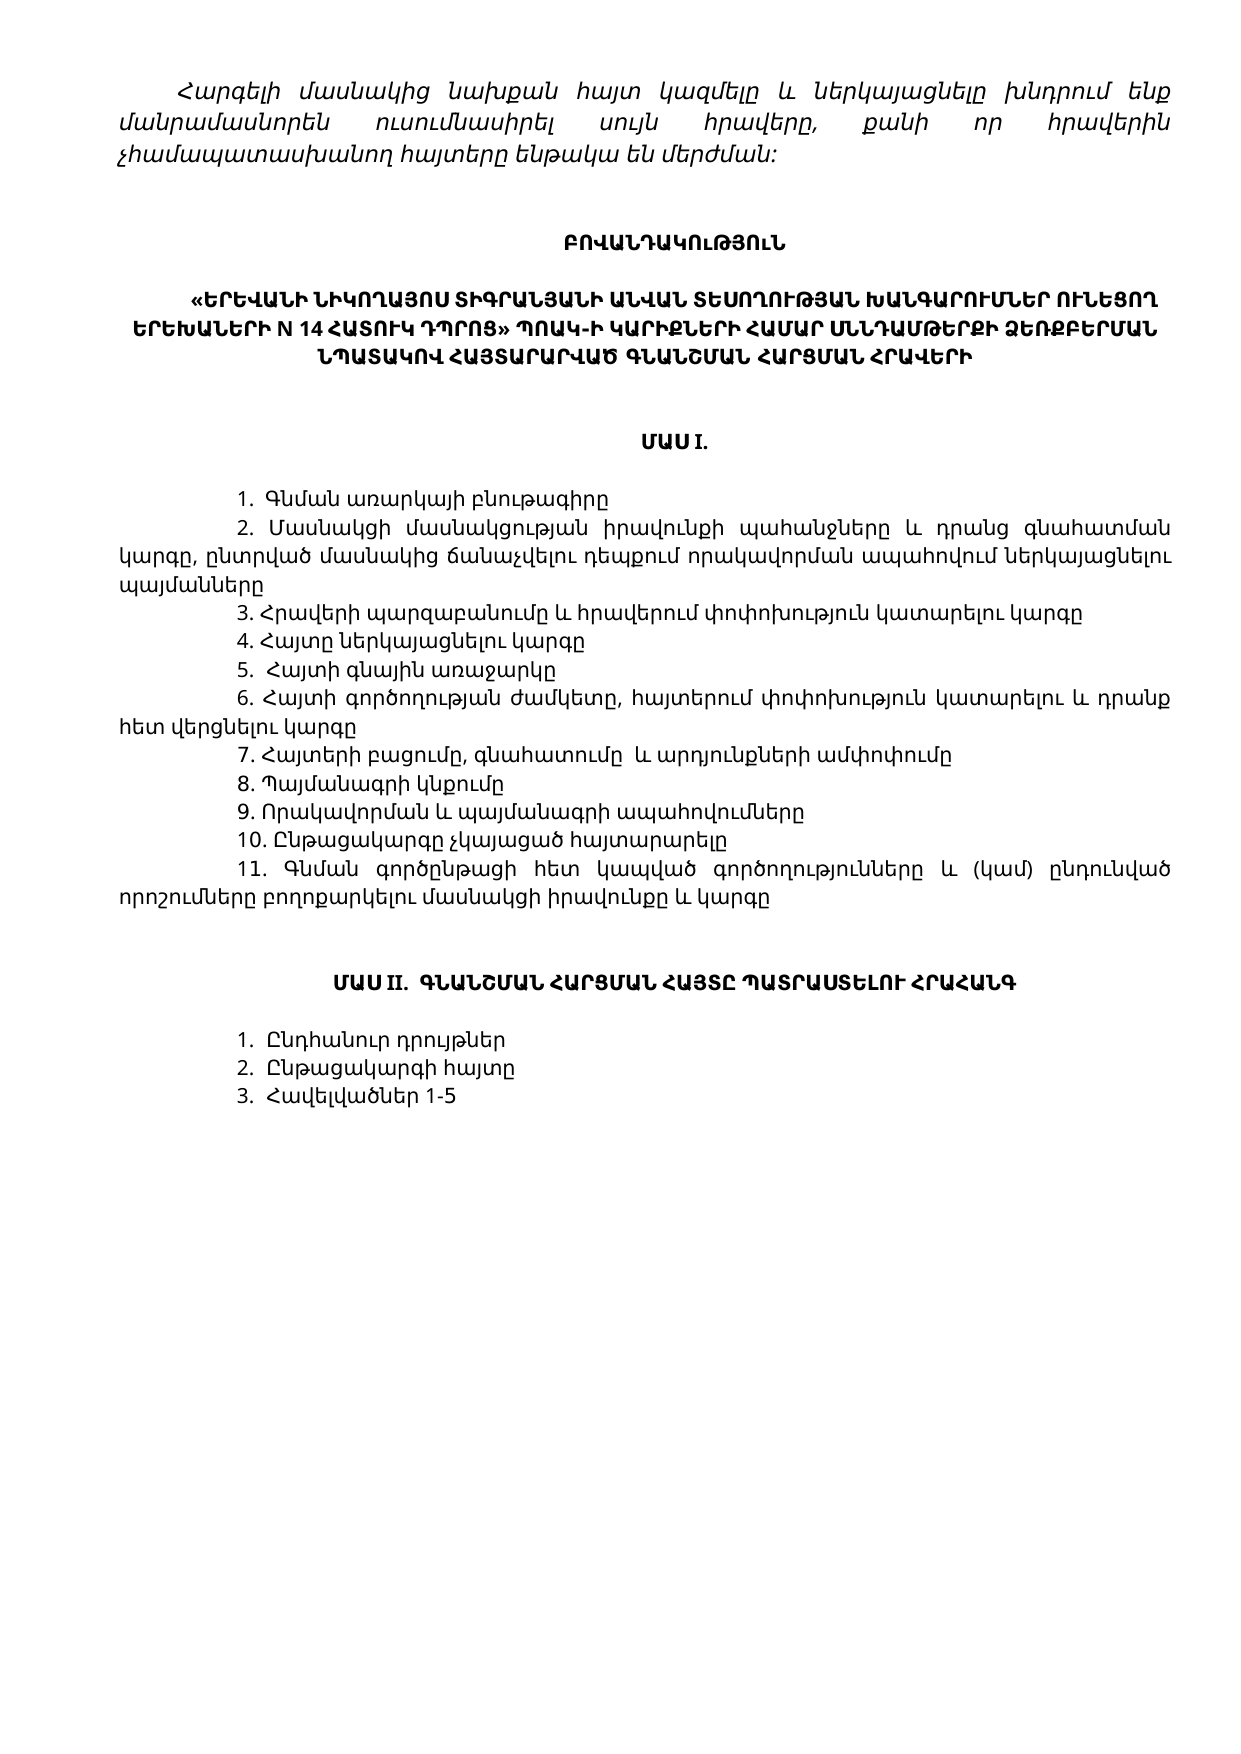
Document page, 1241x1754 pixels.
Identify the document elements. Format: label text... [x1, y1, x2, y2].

text 3. Հրավերի պարզաբանումը և հրավերում փոփոխություն կատարելու կարգը [118, 598, 1171, 627]
text 3. Հավելվածներ 1-5 [118, 1082, 1171, 1110]
text 6. Հայտի գործողության ժամկետը, հայտերում փոփոխություն կատարելու և դրանք հետ վերցնելու կարգը [118, 683, 1171, 740]
text 2. Մասնակցի մասնակցության իրավունքի պահանջները և դրանց գնահատման կարգը, ընտրված մասնակից ճանաչվելու դեպքում որակավորման ապահովում ներկայացնելու պայմանները [118, 513, 1171, 598]
text 10. Ընթացակարգը չկայացած հայտարարելը [118, 826, 1171, 854]
text «ԵՐԵՎԱՆԻ ՆԻԿՈՂԱՅՈՍ ՏԻԳՐԱՆՅԱՆԻ ԱՆՎԱՆ ՏԵՍՈՂՈՒԹՅԱՆ ԽԱՆԳԱՐՈՒՄՆԵՐ ՈՒՆԵՑՈՂ ԵՐԵԽԱՆԵՐԻ N 14 ՀԱՏՈՒԿ ԴՊՐՈՑ» ՊՈԱԿ-Ի ԿԱՐԻՔՆԵՐԻ ՀԱՄԱՐ ՍՆՆԴԱՄԹԵՐՔԻ ՁԵՌՔԲԵՐՄԱՆ ՆՊԱՏԱԿՈՎ ՀԱՅՏԱՐԱՐՎԱԾ ԳՆԱՆՇՄԱՆ ՀԱՐՑՄԱՆ ՀՐԱՎԵՐԻ [118, 285, 1171, 371]
text 9. Որակավորման և պայմանագրի ապահովումները [118, 797, 1171, 826]
text 1. Ընդհանուր դրույթներ [118, 1025, 1171, 1053]
text ՄԱՍ I. [118, 427, 1171, 456]
text ԲՈՎԱՆԴԱԿՈւԹՅՈւՆ [118, 228, 1171, 257]
text 11. Գնման գործընթացի հետ կապված գործողությունները և (կամ) ընդունված որոշումները բողոքարկելու մասնակցի իրավունքը և կարգը [118, 854, 1171, 911]
text ՄԱՍ II. ԳՆԱՆՇՄԱՆ ՀԱՐՑՄԱՆ ՀԱՅՏԸ ՊԱՏՐԱՍՏԵԼՈՒ ՀՐԱՀԱՆԳ [118, 968, 1171, 996]
text 7. Հայտերի բացումը, գնահատումը և արդյունքների ամփոփումը [118, 740, 1171, 769]
text Հարգելի մասնակից նախքան հայտ կազմելը և ներկայացնելը խնդրում ենք մանրամասնորեն ուսումնասիրել սույն հրավերը, քանի որ հրավերին չհամապատասխանող հայտերը ենթակա են մերժման: [118, 75, 1171, 169]
text 5. Հայտի գնային առաջարկը [118, 655, 1171, 683]
text 2. Ընթացակարգի հայտը [118, 1053, 1171, 1082]
text 1. Գնման առարկայի բնութագիրը [118, 484, 1171, 513]
text 4. Հայտը ներկայացնելու կարգը [118, 627, 1171, 655]
text 8. Պայմանագրի կնքումը [118, 769, 1171, 797]
